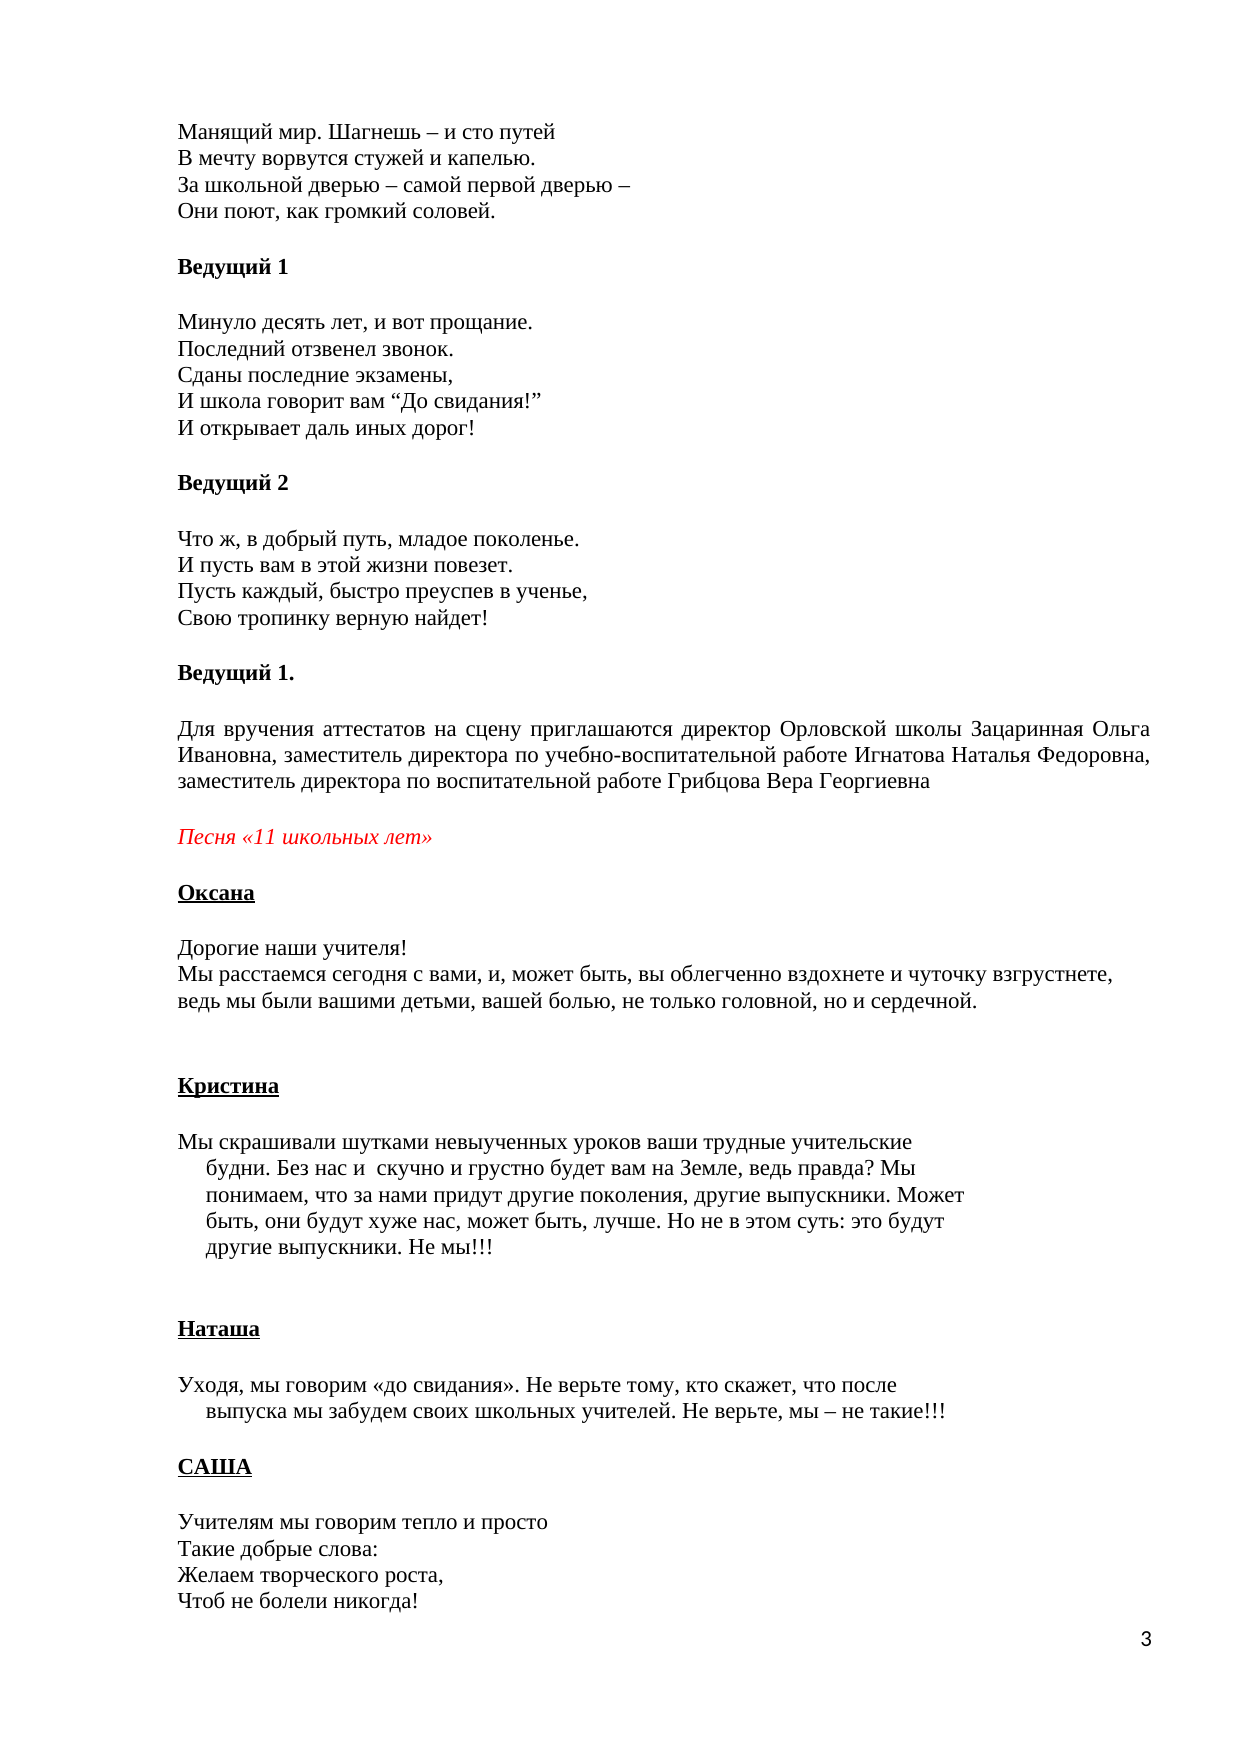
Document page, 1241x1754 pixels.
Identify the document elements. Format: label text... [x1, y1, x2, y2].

text Учителям мы говорим тепло и просто [177, 1508, 1152, 1534]
text Кристина [177, 1072, 1152, 1099]
text Ведущий 2 [177, 469, 1152, 496]
text САША [177, 1453, 1152, 1479]
text будни. Без нас и скучно и грустно будет вам на Земле, ведь правда? Мы [177, 1154, 1152, 1181]
text Песня «11 школьных лет» [177, 823, 1152, 849]
text Чтоб не болели никогда! [177, 1587, 1152, 1614]
text Уходя, мы говорим «до свидания». Не верьте тому, кто скажет, что после [177, 1371, 1152, 1397]
text Минуло десять лет, и вот прощание. Последний отзвенел звонок. Сданы последние экзамены, И школа говорит вам “До свидания!” И открывает даль иных дорог! [177, 308, 1152, 440]
text Что ж, в добрый путь, младое поколенье. И пусть вам в этой жизни повезет. Пусть каждый, быстро преуспев в ученье, Свою тропинку верную найдет! [177, 525, 1152, 630]
text быть, они будут хуже нас, может быть, лучше. Но не в этом суть: это будут [177, 1207, 1152, 1233]
text Оксана [177, 878, 1152, 905]
text Такие добрые слова: [177, 1534, 1152, 1561]
text Желаем творческого роста, [177, 1561, 1152, 1587]
text Для вручения аттестатов на сцену приглашаются директор Орловской школы Зацаринная Ольга Ивановна, заместитель директора по учебно-воспитательной работе Игнатова Наталья Федоровна, заместитель директора по воспитательной работе Грибцова Вера Георгиевна [177, 715, 1152, 794]
text Манящий мир. Шагнешь – и сто путей В мечту ворвутся стужей и капелью. За школьной дверью – самой первой дверью – Они поют, как громкий соловей. [177, 118, 1152, 223]
text выпуска мы забудем своих школьных учителей. Не верьте, мы – не такие!!! [177, 1397, 1152, 1423]
text другие выпускники. Не мы!!! [177, 1233, 1152, 1260]
text Дорогие наши учителя! [177, 934, 1152, 960]
text Ведущий 1. [177, 659, 1152, 686]
text Наташа [177, 1315, 1152, 1342]
text Мы расстаемся сегодня с вами, и, может быть, вы облегченно вздохнете и чуточку взгрустнете, ведь мы были вашими детьми, вашей болью, не только головной, но и сердечной. [177, 960, 1152, 1013]
text Ведущий 1 [177, 253, 1152, 279]
text Мы скрашивали шутками невыученных уроков ваши трудные учительские [177, 1128, 1152, 1154]
text понимаем, что за нами придут другие поколения, другие выпускники. Может [177, 1181, 1152, 1207]
